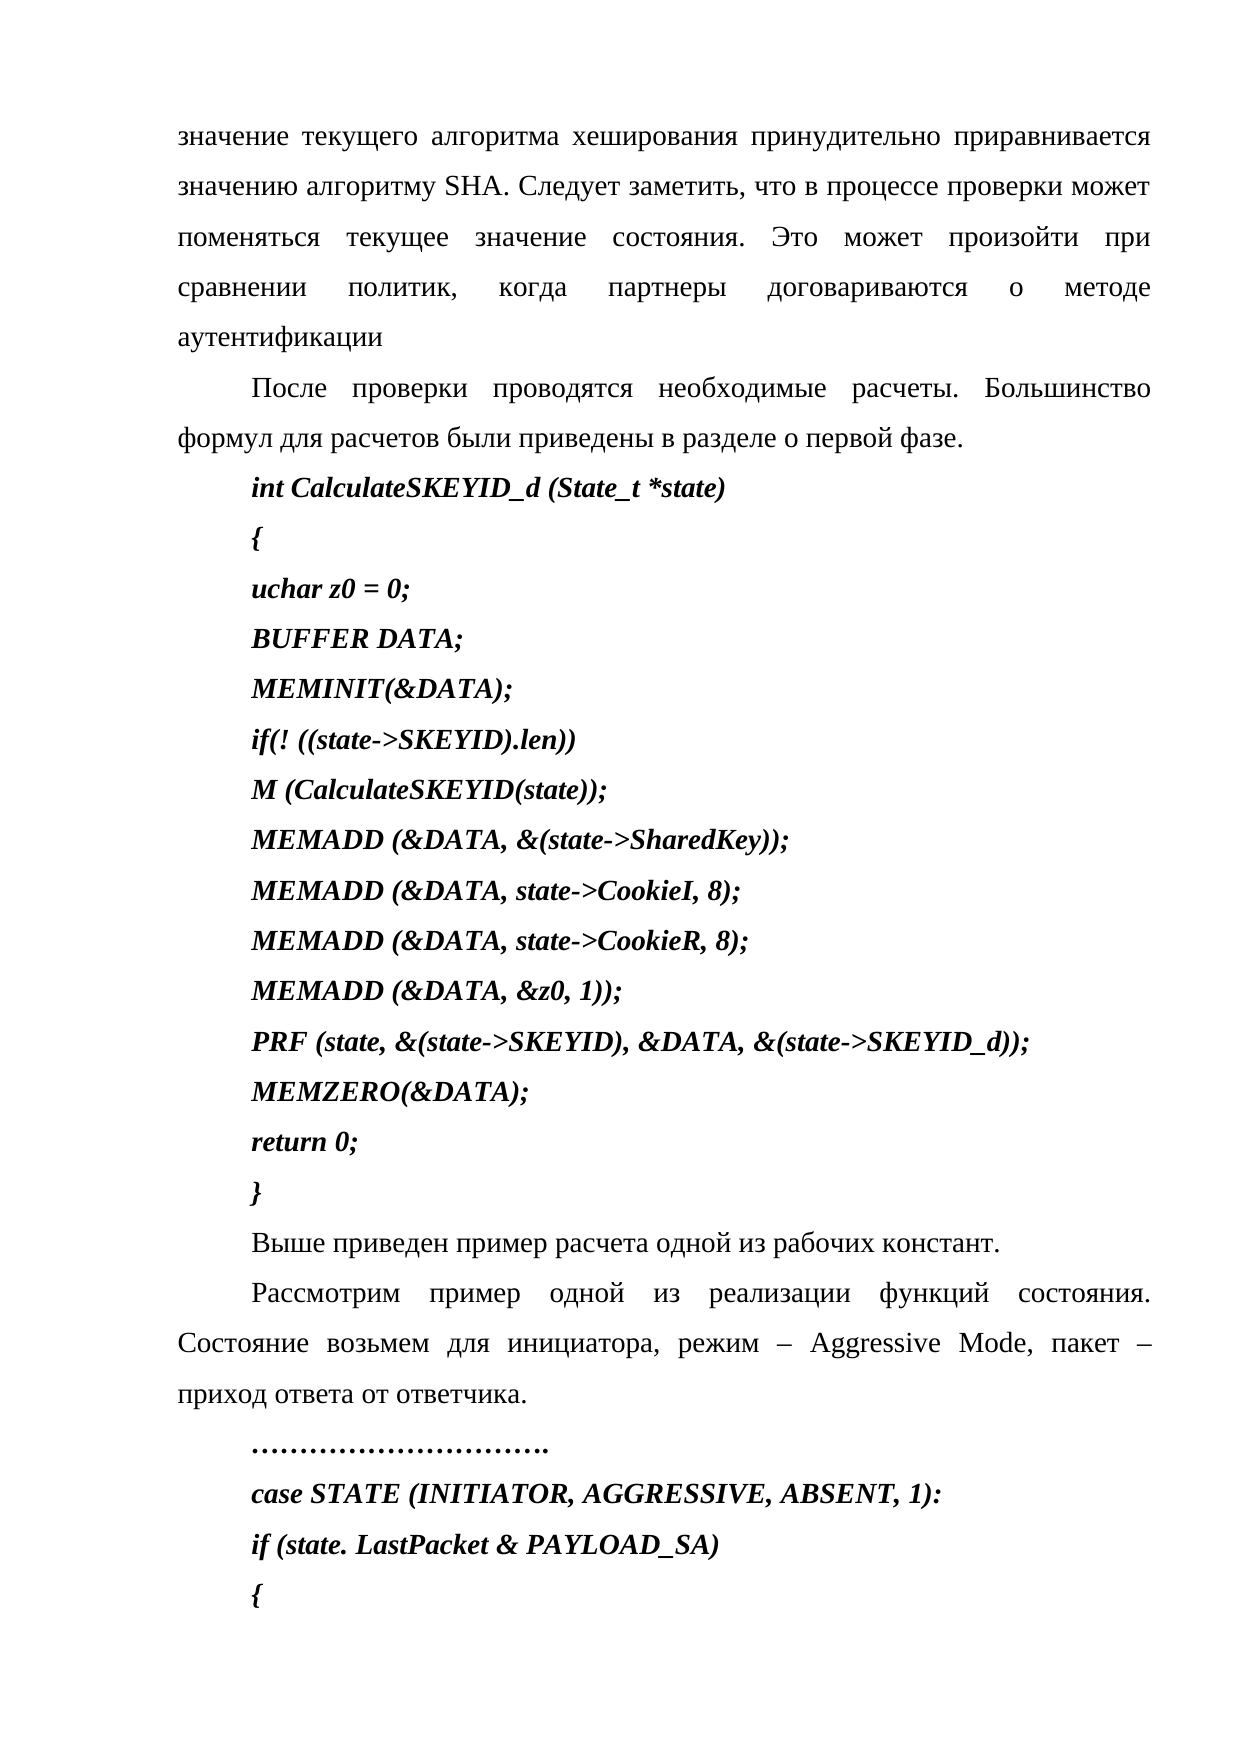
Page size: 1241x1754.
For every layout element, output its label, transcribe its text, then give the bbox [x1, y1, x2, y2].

text …………………………. [177, 1426, 1152, 1460]
text MEMZERO(&DATA); [177, 1074, 1152, 1108]
text MEMADD (&DATA, state->CookieI, 8); [177, 873, 1152, 906]
text return 0; [177, 1124, 1152, 1158]
text M (CalculateSKEYID(state)); [177, 772, 1152, 806]
text Выше приведен пример расчета одной из рабочих констант. [177, 1225, 1152, 1258]
text { [177, 521, 1152, 554]
text MEMADD (&DATA, &z0, 1)); [177, 973, 1152, 1007]
text BUFFER DATA; [177, 621, 1152, 655]
text case STATE (INITIATOR, AGGRESSIVE, ABSENT, 1): [177, 1477, 1152, 1510]
text После проверки проводятся необходимые расчеты. Большинство формул для расчетов были приведены в разделе о первой фазе. [177, 370, 1152, 453]
text Рассмотрим пример одной из реализации функций состояния. Состояние возьмем для инициатора, режим – Aggressive Mode, пакет – приход ответа от ответчика. [177, 1275, 1152, 1409]
text uchar z0 = 0; [177, 571, 1152, 604]
text MEMADD (&DATA, &(state->SharedKey)); [177, 822, 1152, 856]
text } [177, 1175, 1152, 1208]
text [177, 118, 1152, 353]
text if (state. LastPacket & PAYLOAD_SA) [177, 1527, 1152, 1560]
text int CalculateSKEYID_d (State_t *state) [177, 470, 1152, 504]
text { [177, 1577, 1152, 1611]
text MEMINIT(&DATA); [177, 672, 1152, 705]
text MEMADD (&DATA, state->CookieR, 8); [177, 923, 1152, 957]
text if(! ((state->SKEYID).len)) [177, 722, 1152, 755]
text PRF (state, &(state->SKEYID), &DATA, &(state->SKEYID_d)); [177, 1024, 1152, 1057]
